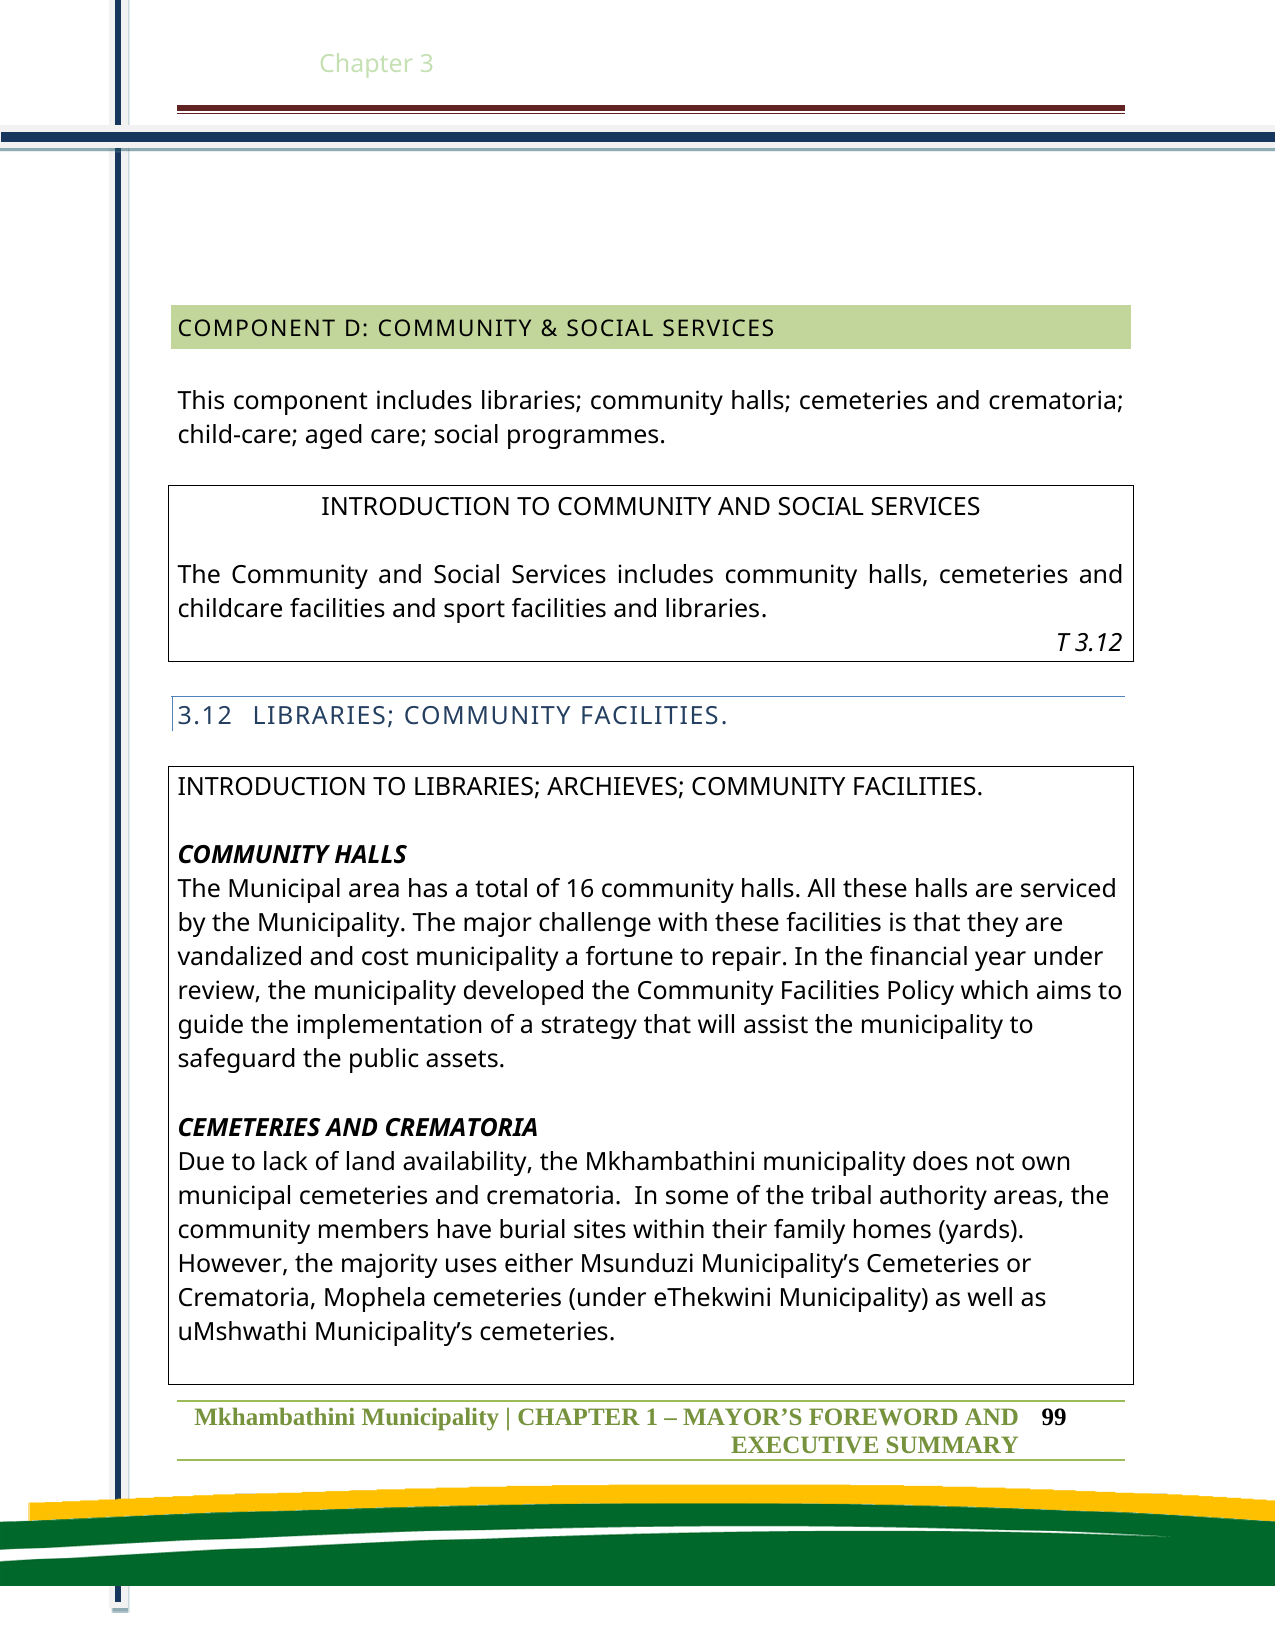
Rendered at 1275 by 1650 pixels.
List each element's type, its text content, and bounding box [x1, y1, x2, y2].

picture [0, 1484, 1275, 1586]
subtitle 3.12 LIBRARIES; COMMUNITY FACILITIES. [173, 697, 1125, 731]
text CEMETERIES AND CREMATORIA [177, 1109, 1125, 1143]
text This component includes libraries; community halls; cemeteries and crematoria; child-care; aged care; social programmes. [177, 383, 1125, 451]
subtitle COMPONENT D: COMMUNITY & SOCIAL SERVICES [177, 311, 1125, 343]
text INTRODUCTION TO LIBRARIES; ARCHIEVES; COMMUNITY FACILITIES. [169, 767, 1133, 803]
text The Municipal area has a total of 16 community halls. All these halls are serviced by the Municipality. The major challenge with these facilities is that they are vandalized and cost municipality a fortune to repair. In the financial year under review, the municipality developed the Community Facilities Policy which aims to guide the implementation of a strategy that will assist the municipality to safeguard the public assets. [177, 871, 1125, 1075]
text T 3.12 [169, 621, 1133, 661]
text The Community and Social Services includes community halls, cemeteries and childcare facilities and sport facilities and libraries. [177, 556, 1125, 621]
text Due to lack of land availability, the Mkhambathini municipality does not own municipal cemeteries and crematoria. In some of the tribal authority areas, the community members have burial sites within their family homes (yards). However, the majority uses either Msunduzi Municipality’s Cemeteries or Crematoria, Mophela cemeteries (under eThekwini Municipality) as well as uMshwathi Municipality’s cemeteries. [177, 1143, 1125, 1348]
text COMMUNITY HALLS [177, 837, 1125, 871]
text INTRODUCTION TO COMMUNITY AND SOCIAL SERVICES [169, 486, 1133, 522]
